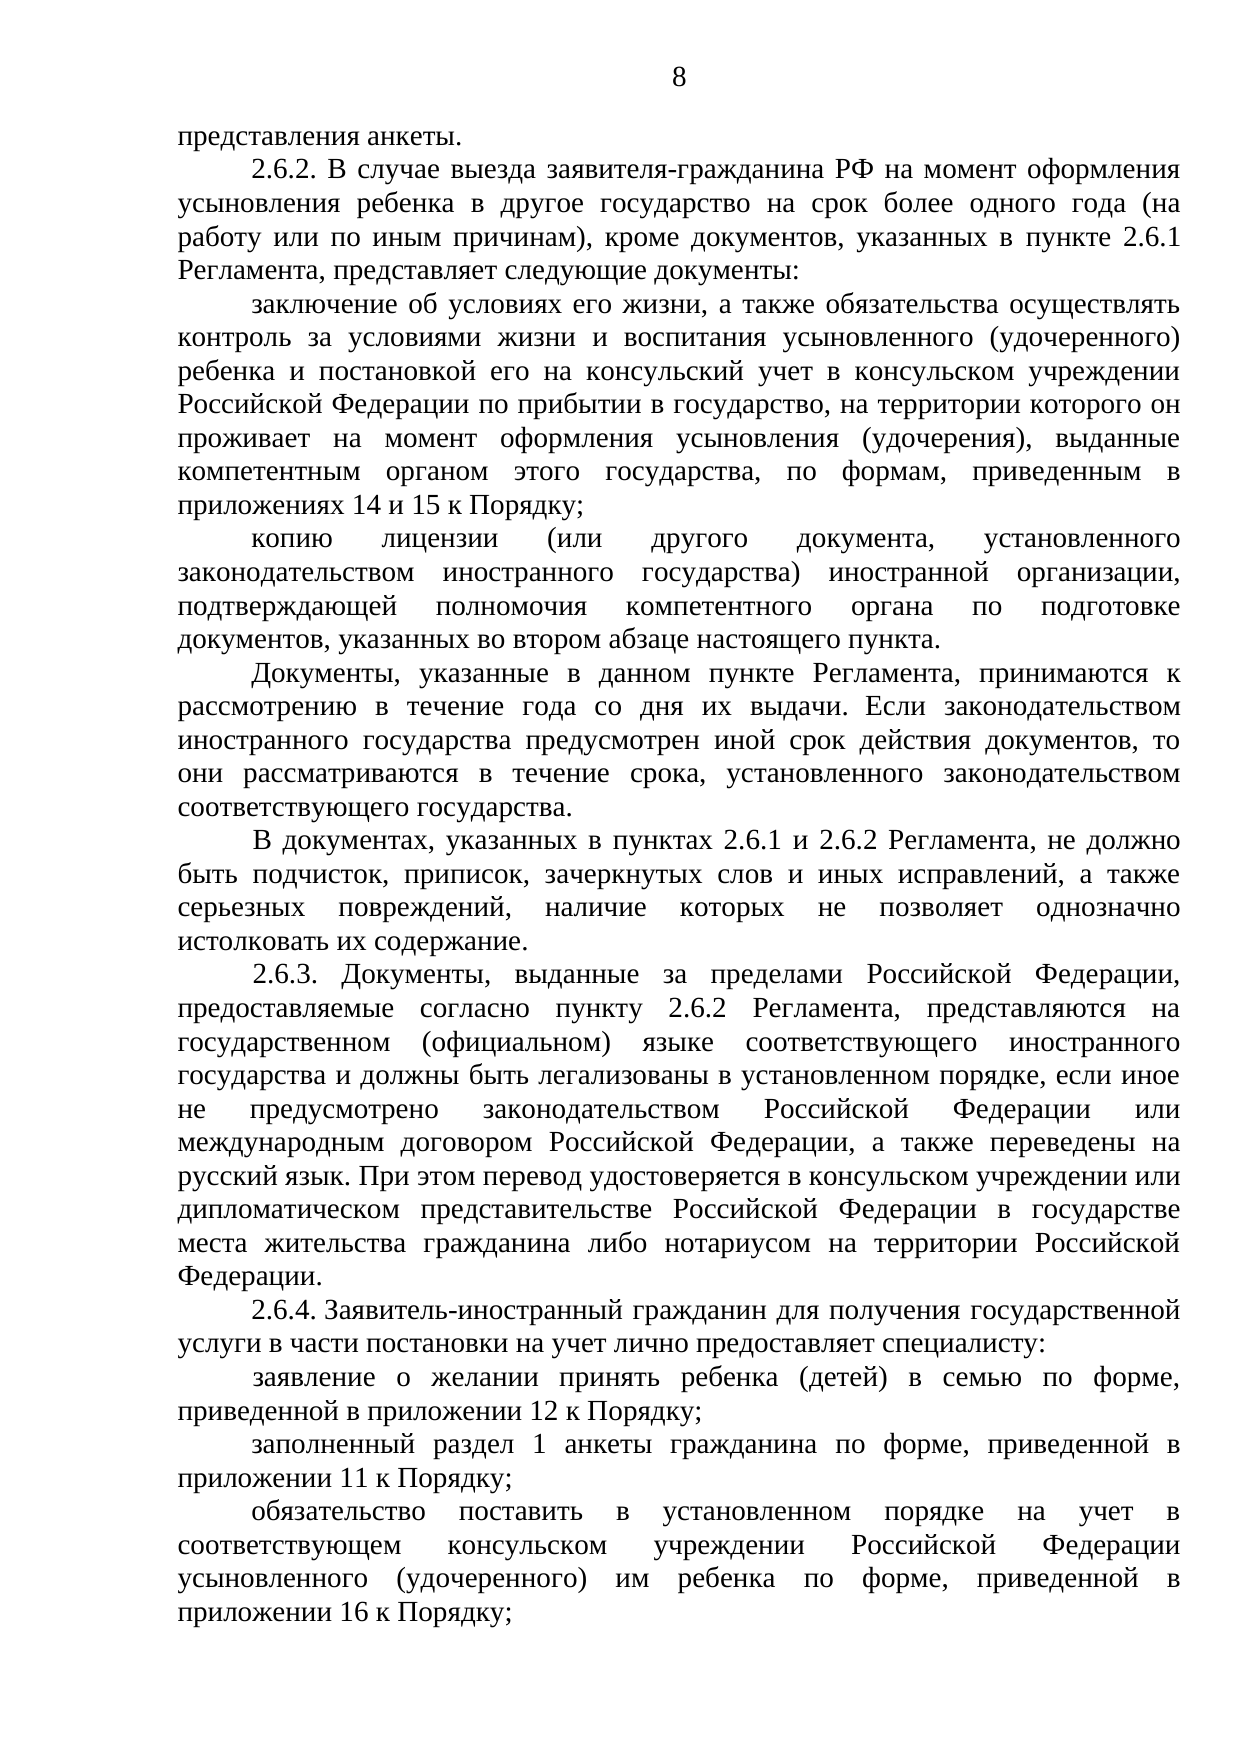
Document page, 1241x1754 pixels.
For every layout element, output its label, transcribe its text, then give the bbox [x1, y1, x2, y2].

text заключение об условиях его жизни, а также обязательства осуществлять контроль за условиями жизни и воспитания усыновленного (удочеренного) ребенка и постановкой его на консульский учет в консульском учреждении Российской Федерации по прибытии в государство, на территории которого он проживает на момент оформления усыновления (удочерения), выданные компетентным органом этого государства, по формам, приведенным в приложениях 14 и 15 к Порядку; [177, 286, 1181, 521]
text заявление о желании принять ребенка (детей) в семью по форме, приведенной в приложении 12 к Порядку; [177, 1359, 1181, 1426]
text 2.6.4. Заявитель-иностранный гражданин для получения государственной услуги в части постановки на учет лично предоставляет специалисту: [177, 1292, 1181, 1359]
text копию лицензии (или другого документа, установленного законодательством иностранного государства) иностранной организации, подтверждающей полномочия компетентного органа по подготовке документов, указанных во втором абзаце настоящего пункта. [177, 521, 1181, 655]
text 2.6.2. В случае выезда заявителя-гражданина РФ на момент оформления усыновления ребенка в другое государство на срок более одного года (на работу или по иным причинам), кроме документов, указанных в пункте 2.6.1 Регламента, представляет следующие документы: [177, 152, 1181, 286]
text В документах, указанных в пунктах 2.6.1 и 2.6.2 Регламента, не должно быть подчисток, приписок, зачеркнутых слов и иных исправлений, а также серьезных повреждений, наличие которых не позволяет однозначно истолковать их содержание. [177, 822, 1181, 957]
text заполненный раздел 1 анкеты гражданина по форме, приведенной в приложении 11 к Порядку; [177, 1426, 1181, 1493]
text Документы, указанные в данном пункте Регламента, принимаются к рассмотрению в течение года со дня их выдачи. Если законодательством иностранного государства предусмотрен иной срок действия документов, то они рассматриваются в течение срока, установленного законодательством соответствующего государства. [177, 655, 1181, 822]
text обязательство поставить в установленном порядке на учет в соответствующем консульском учреждении Российской Федерации усыновленного (удочеренного) им ребенка по форме, приведенной в приложении 16 к Порядку; [177, 1493, 1181, 1627]
text 2.6.3. Документы, выданные за пределами Российской Федерации, предоставляемые согласно пункту 2.6.2 Регламента, представляются на государственном (официальном) языке соответствующего иностранного государства и должны быть легализованы в установленном порядке, если иное не предусмотрено законодательством Российской Федерации или международным договором Российской Федерации, а также переведены на русский язык. При этом перевод удостоверяется в консульском учреждении или дипломатическом представительстве Российской Федерации в государстве места жительства гражданина либо нотариусом на территории Российской Федерации. [177, 957, 1181, 1292]
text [177, 118, 1181, 152]
